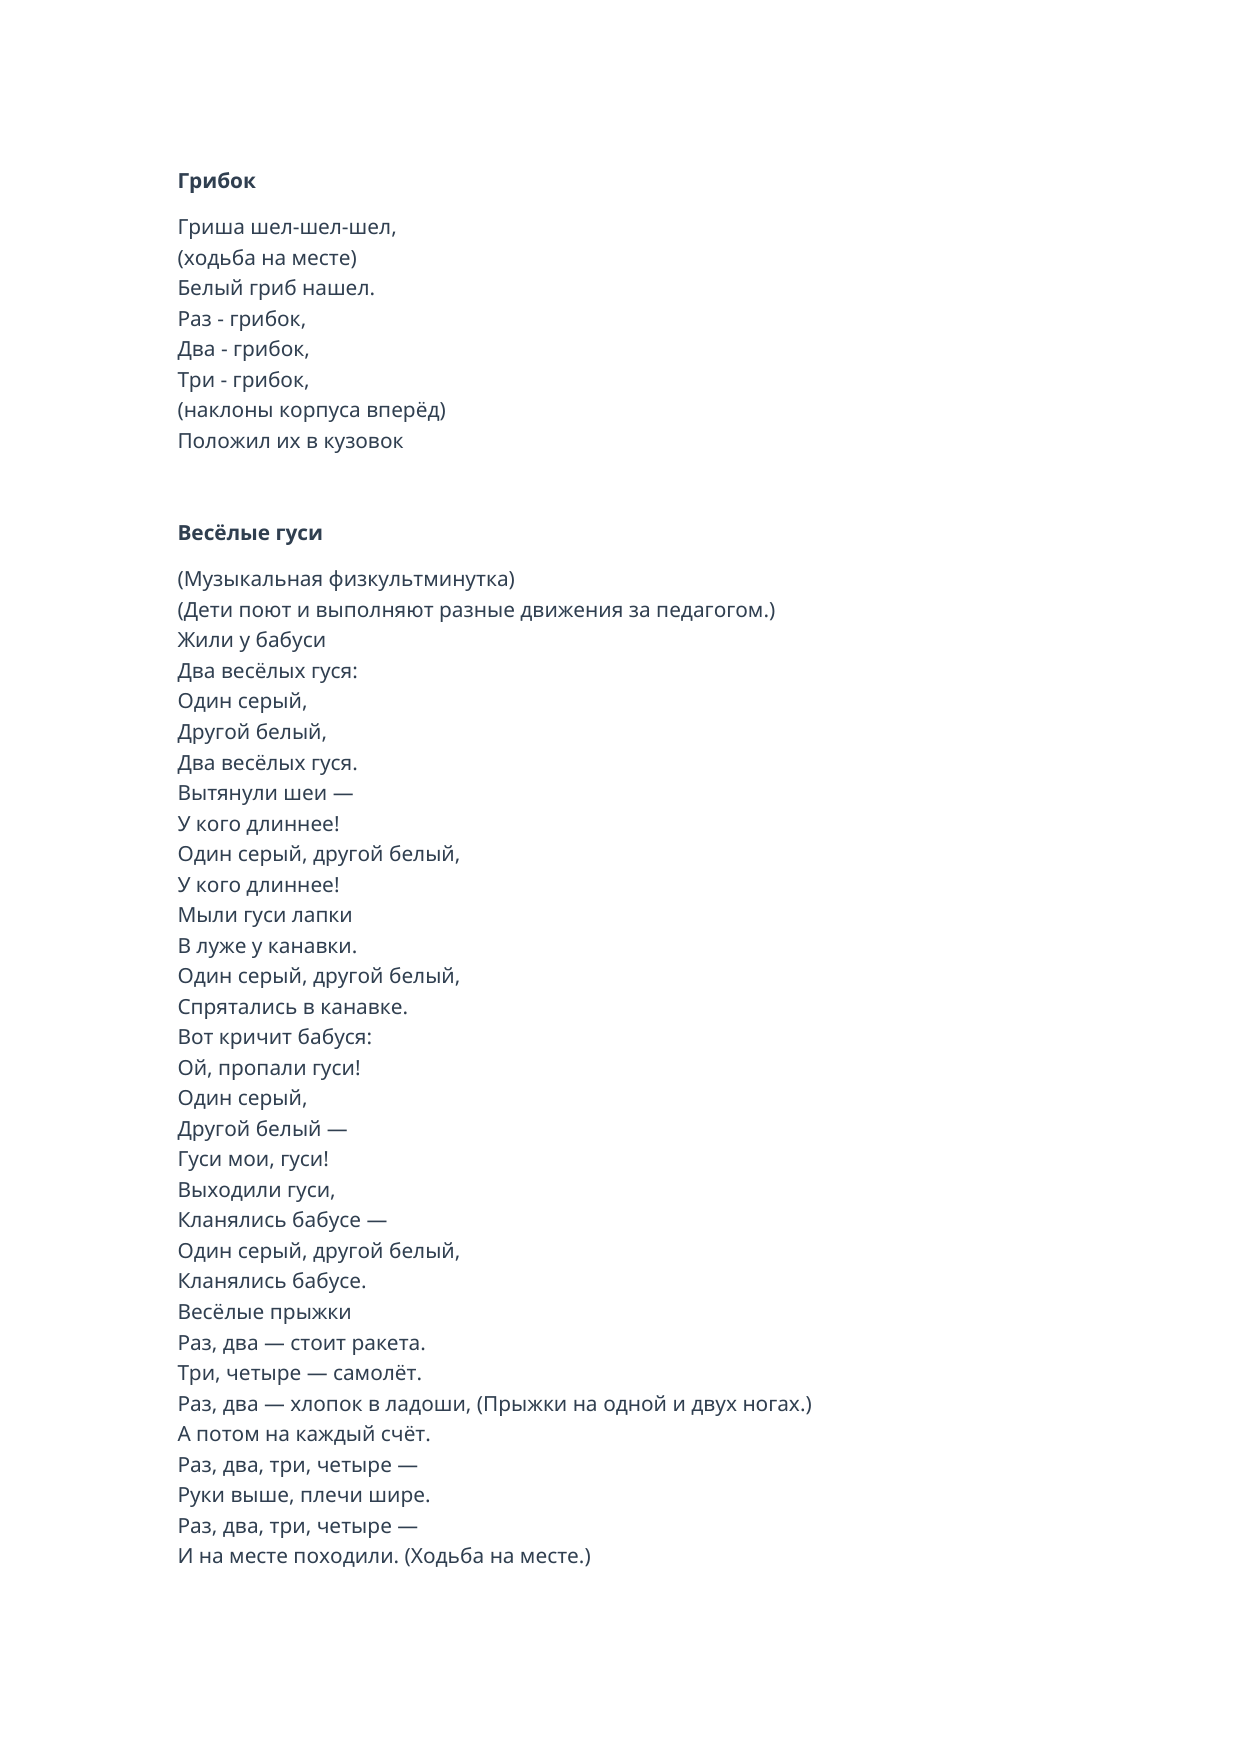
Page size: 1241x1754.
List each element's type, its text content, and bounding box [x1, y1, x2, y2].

text Грибок [177, 164, 1152, 195]
text (Музыкальная физкультминутка) (Дети поют и выполняют разные движения за педагогом.) Жили у бабуси Два весёлых гуся: Один серый, Другой белый, Два весёлых гуся. Вытянули шеи — У кого длиннее! Один серый, другой белый, У кого длиннее! Мыли гуси лапки В луже у канавки. Один серый, другой белый, Спрятались в канавке. Вот кричит бабуся: Ой, пропали гуси! Один серый, Другой белый — Гуси мои, гуси! Выходили гуси, Кланялись бабусе — Один серый, другой белый, Кланялись бабусе. Весёлые прыжки Раз, два — стоит ракета. Три, четыре — самолёт. Раз, два — хлопок в ладоши, (Прыжки на одной и двух ногах.) А потом на каждый счёт. Раз, два, три, четыре — Руки выше, плечи шире. Раз, два, три, четыре — И на месте походили. (Ходьба на месте.) [177, 562, 1152, 1570]
text Весёлые гуси [177, 516, 1152, 547]
text Гриша шел-шел-шел, (ходьба на месте) Белый гриб нашел. Раз - грибок, Два - грибок, Три - грибок, (наклоны корпуса вперёд) Положил их в кузовок [177, 210, 1152, 454]
